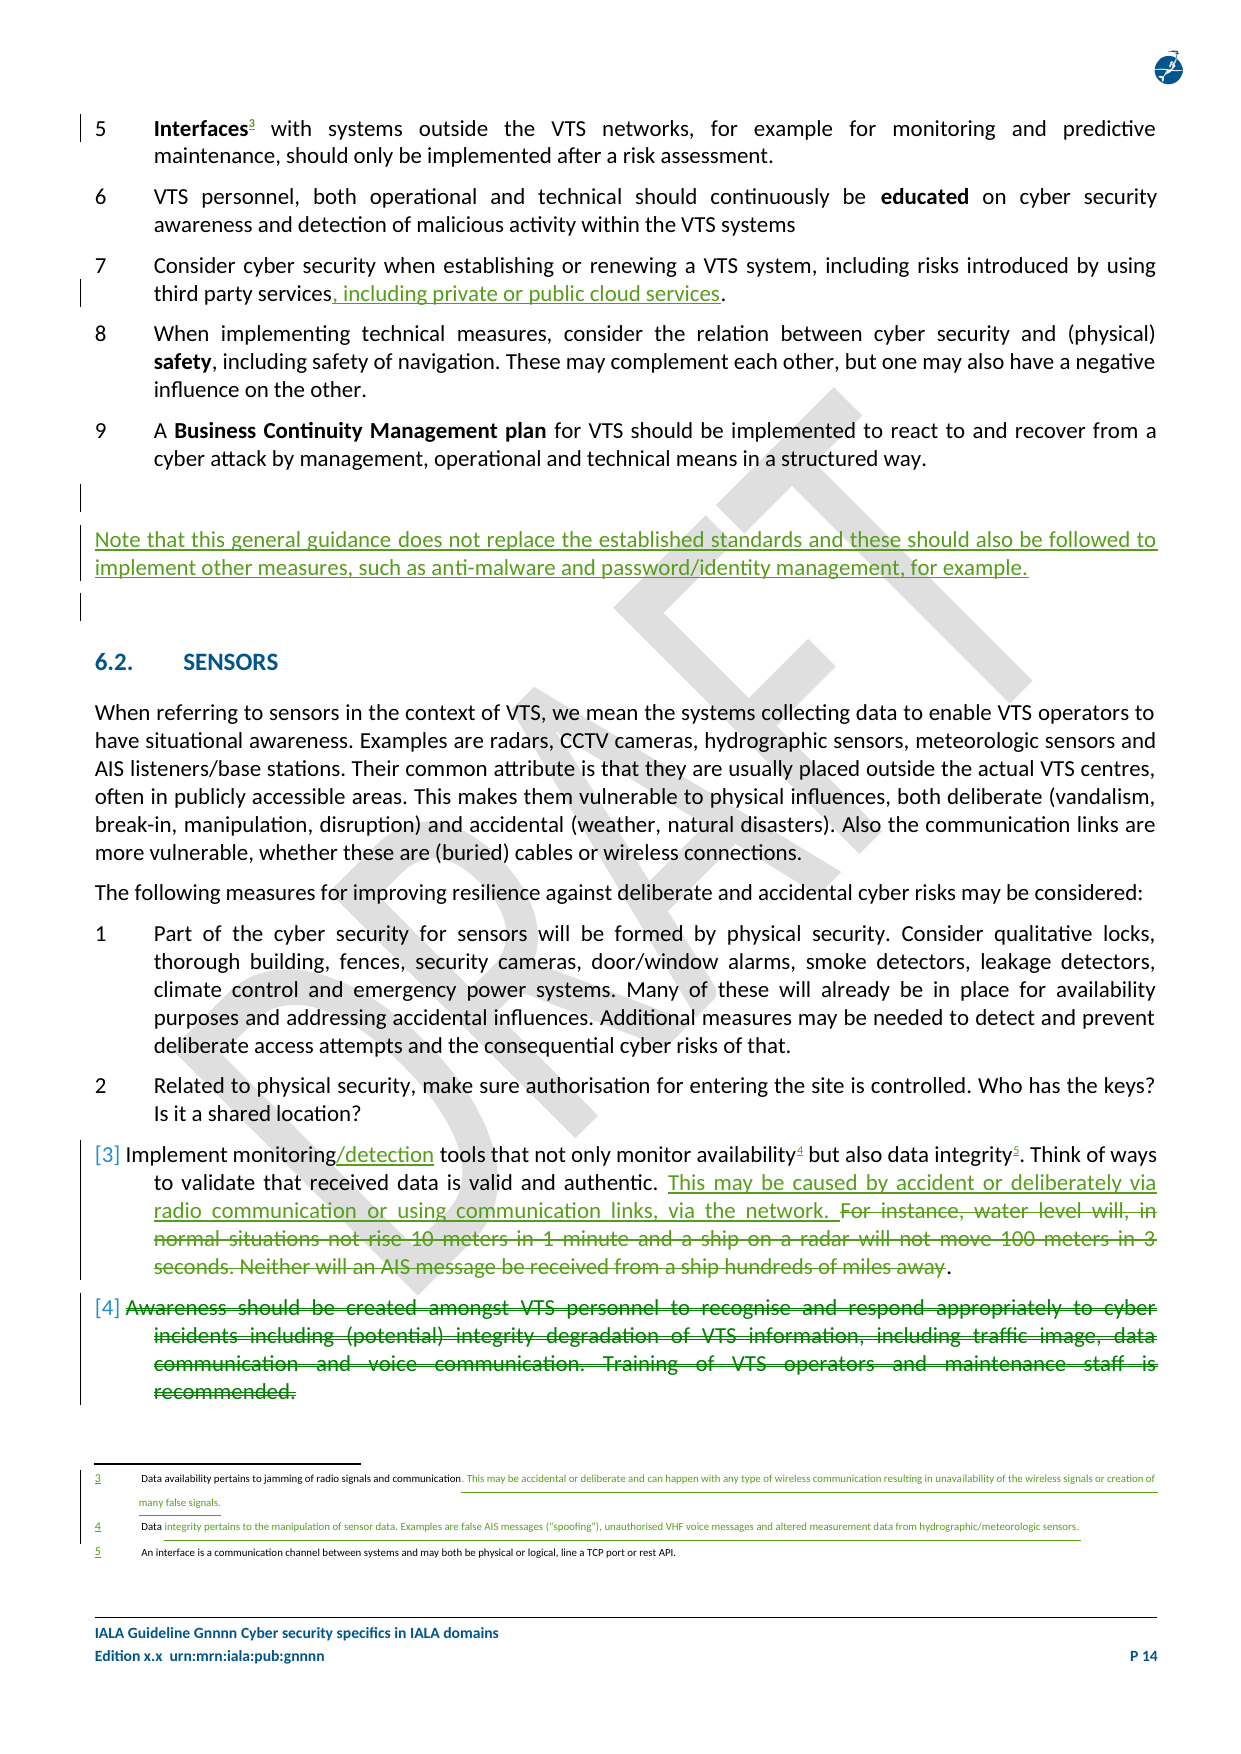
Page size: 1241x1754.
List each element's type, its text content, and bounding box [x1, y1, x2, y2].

list Implement monitoring tools that not only monitor availability but also data integrity. Think of ways to validate that received data is valid and authentic. . [94, 1140, 1157, 1280]
picture [1123, 0, 1241, 119]
text When referring to sensors in the context of VTS, we mean the systems collecting data to enable VTS operators to have situational awareness. Examples are radars, CCTV cameras, hydrographic sensors, meteorologic sensors and AIS listeners/base stations. Their common attribute is that they are usually placed outside the actual VTS centres, often in publicly accessible areas. This makes them vulnerable to physical influences, both deliberate (vandalism, break-in, manipulation, disruption) and accidental (weather, natural disasters). Also the communication links are more vulnerable, whether these are (buried) cables or wireless connections. [94, 698, 1157, 866]
list A Business Continuity Management plan for VTS should be implemented to react to and recover from a cyber attack by management, operational and technical means in a structured way. [94, 416, 1157, 472]
text The following measures for improving resilience against deliberate and accidental cyber risks may be considered: [94, 878, 1157, 906]
list Consider cyber security when establishing or renewing a VTS system, including risks introduced by using third party services. [94, 251, 1157, 307]
list VTS personnel, both operational and technical should continuously be educated on cyber security awareness and detection of malicious activity within the VTS systems [94, 182, 1157, 238]
list When implementing technical measures, consider the relation between cyber security and (physical) safety, including safety of navigation. These may complement each other, but one may also have a negative influence on the other. [94, 319, 1157, 403]
list Part of the cyber security for sensors will be formed by physical security. Consider qualitative locks, thorough building, fences, security cameras, door/window alarms, smoke detectors, leakage detectors, climate control and emergency power systems. Many of these will already be in place for availability purposes and addressing accidental influences. Additional measures may be needed to detect and prevent deliberate access attempts and the consequential cyber risks of that. [94, 919, 1157, 1059]
list Interfaces with systems outside the VTS networks, for example for monitoring and predictive maintenance, should only be implemented after a risk assessment. [94, 114, 1157, 170]
subtitle Sensors [94, 646, 1157, 677]
list Related to physical security, make sure authorisation for entering the site is controlled. Who has the keys? Is it a shared location? [94, 1072, 1157, 1128]
